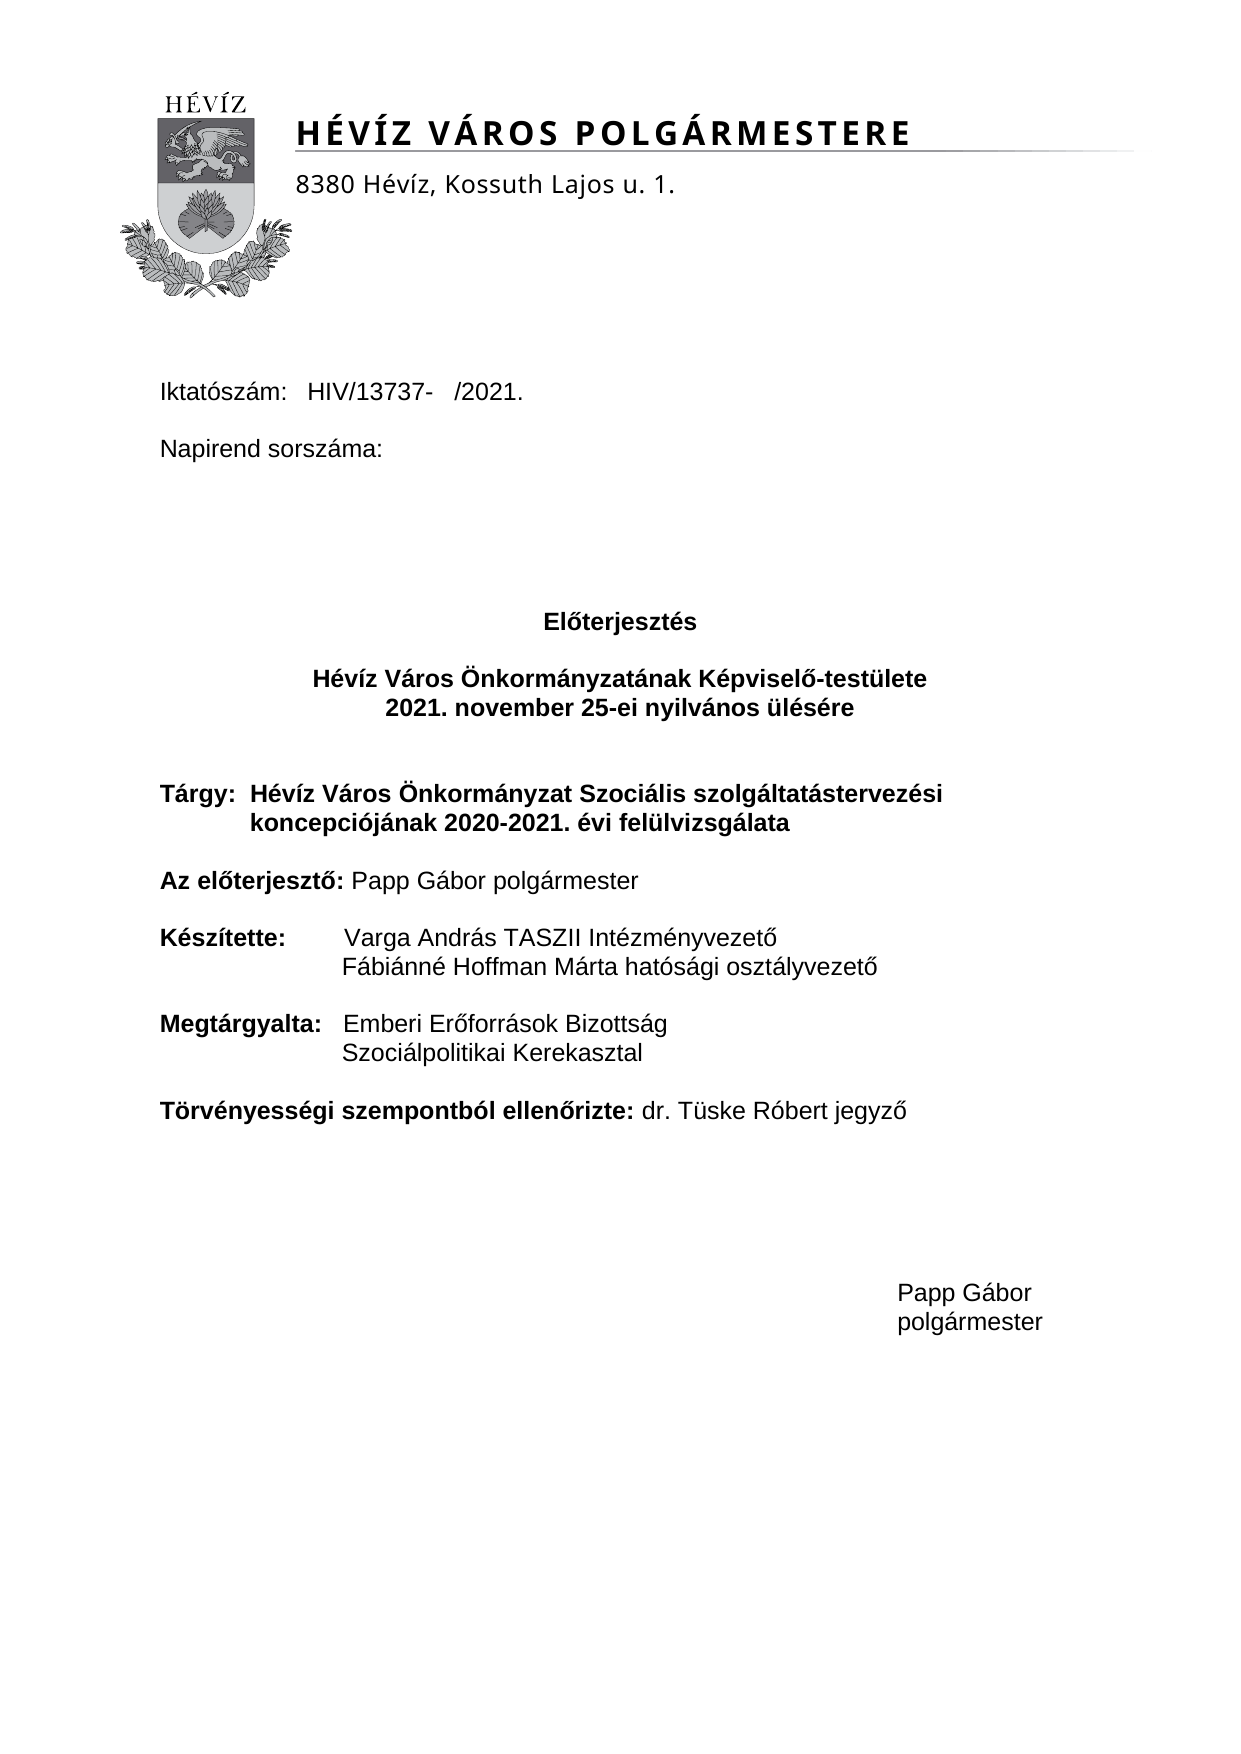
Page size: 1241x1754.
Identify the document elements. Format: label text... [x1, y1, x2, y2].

text 2021. november 25-ei nyilvános ülésére [159, 693, 1081, 722]
text Törvényességi szempontból ellenőrizte: dr. Tüske Róbert jegyző [159, 1096, 1081, 1124]
text Megtárgyalta: Emberi Erőforrások Bizottság [159, 1009, 1081, 1038]
text polgármester [823, 1307, 1081, 1336]
text Készítette: Varga András TASZII Intézményvezető [159, 923, 1081, 952]
text Iktatószám: HIV/13737- /2021. [159, 377, 1081, 406]
title koncepciójának 2020-2021. évi felülvizsgálata [159, 808, 1081, 837]
text Hévíz Város Önkormányzatának Képviselő-testülete [159, 664, 1081, 693]
text Az előterjesztő: Papp Gábor polgármester [159, 866, 1081, 894]
title Tárgy: Hévíz Város Önkormányzat Szociális szolgáltatástervezési [159, 779, 1081, 808]
text Előterjesztés [159, 607, 1081, 636]
text Napirend sorszáma: [159, 434, 1081, 463]
text Szociálpolitikai Kerekasztal [307, 1038, 1081, 1067]
text Fábiánné Hoffman Márta hatósági osztályvezető [159, 952, 1081, 981]
